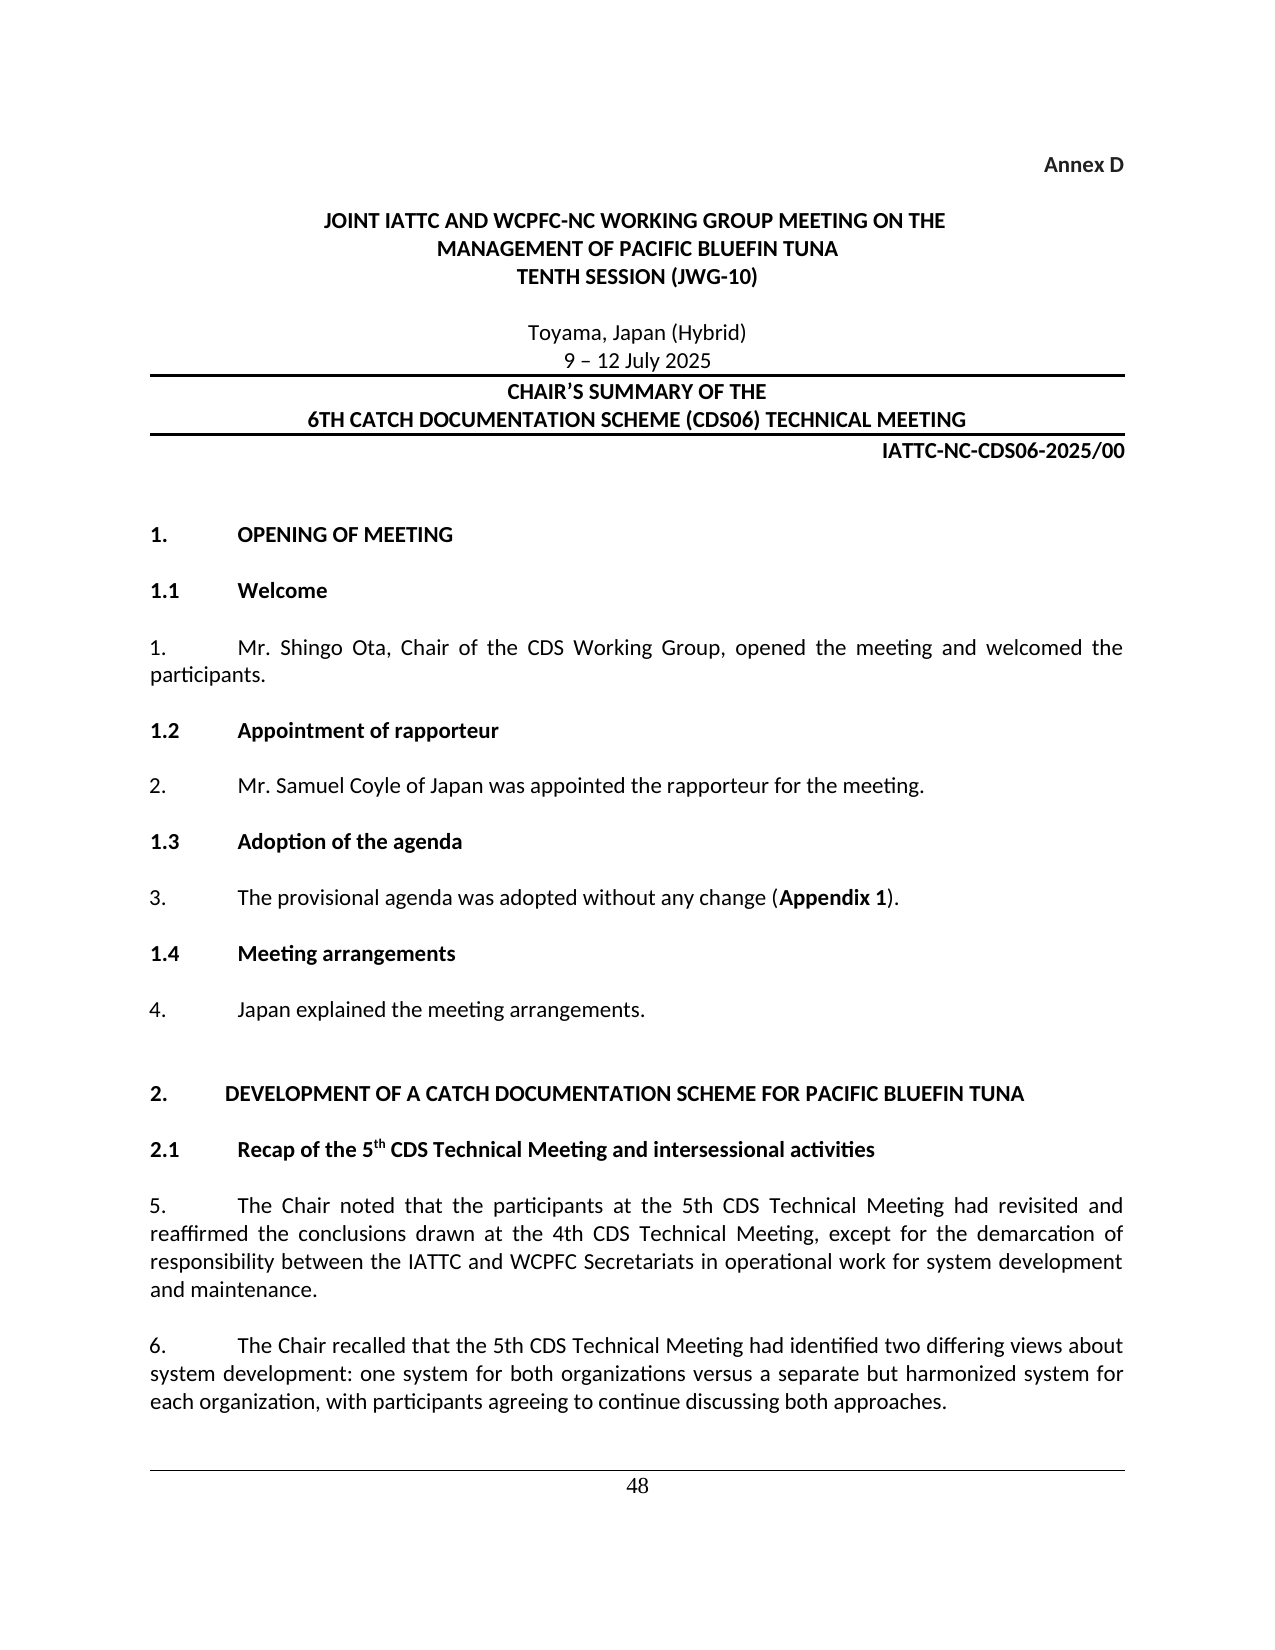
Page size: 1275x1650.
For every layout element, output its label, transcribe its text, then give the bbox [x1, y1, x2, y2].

list Japan explained the meeting arrangements. [149, 995, 1125, 1023]
text Toyama, Japan (Hybrid) [150, 318, 1125, 346]
list The provisional agenda was adopted without any change (Appendix 1). [149, 883, 1125, 911]
list The Chair noted that the participants at the 5th CDS Technical Meeting had revisited and reaffirmed the conclusions drawn at the 4th CDS Technical Meeting, except for the demarcation of responsibility between the IATTC and WCPFC Secretariats in operational work for system development and maintenance. [149, 1191, 1125, 1303]
text 2.1 Recap of the 5th CDS Technical Meeting and intersessional activities [150, 1135, 1125, 1163]
list The Chair recalled that the 5th CDS Technical Meeting had identified two differing views about system development: one system for both organizations versus a separate but harmonized system for each organization, with participants agreeing to continue discussing both approaches. [149, 1331, 1125, 1416]
text 1.3 Adoption of the agenda [150, 827, 1125, 855]
text Annex D [150, 150, 1124, 178]
table_header CHAIR’S SUMMARY OF THE 6TH CATCH DOCUMENTATION SCHEME (CDS06) TECHNICAL MEETING [150, 377, 1125, 433]
list Mr. Samuel Coyle of Japan was appointed the rapporteur for the meeting. [149, 771, 1125, 799]
text IATTC-NC-CDS06-2025/00 [150, 436, 1125, 464]
text 2. DEVELOPMENT OF A CATCH DOCUMENTATION SCHEME FOR PACIFIC BLUEFIN TUNA [150, 1079, 1125, 1107]
text 1.1 Welcome [150, 577, 1125, 604]
text TENTH SESSION (JWG-10) [150, 262, 1125, 290]
text JOINT IATTC AND WCPFC-NC WORKING GROUP MEETING ON THE MANAGEMENT OF PACIFIC BLUEFIN TUNA [150, 206, 1125, 262]
list Mr. Shingo Ota, Chair of the CDS Working Group, opened the meeting and welcomed the participants. [149, 633, 1125, 689]
text 1.2 Appointment of rapporteur [150, 717, 1125, 745]
text 1. OPENING OF MEETING [150, 521, 1125, 548]
text 1.4 Meeting arrangements [150, 939, 1125, 967]
text 9 – 12 July 2025 [150, 346, 1125, 374]
